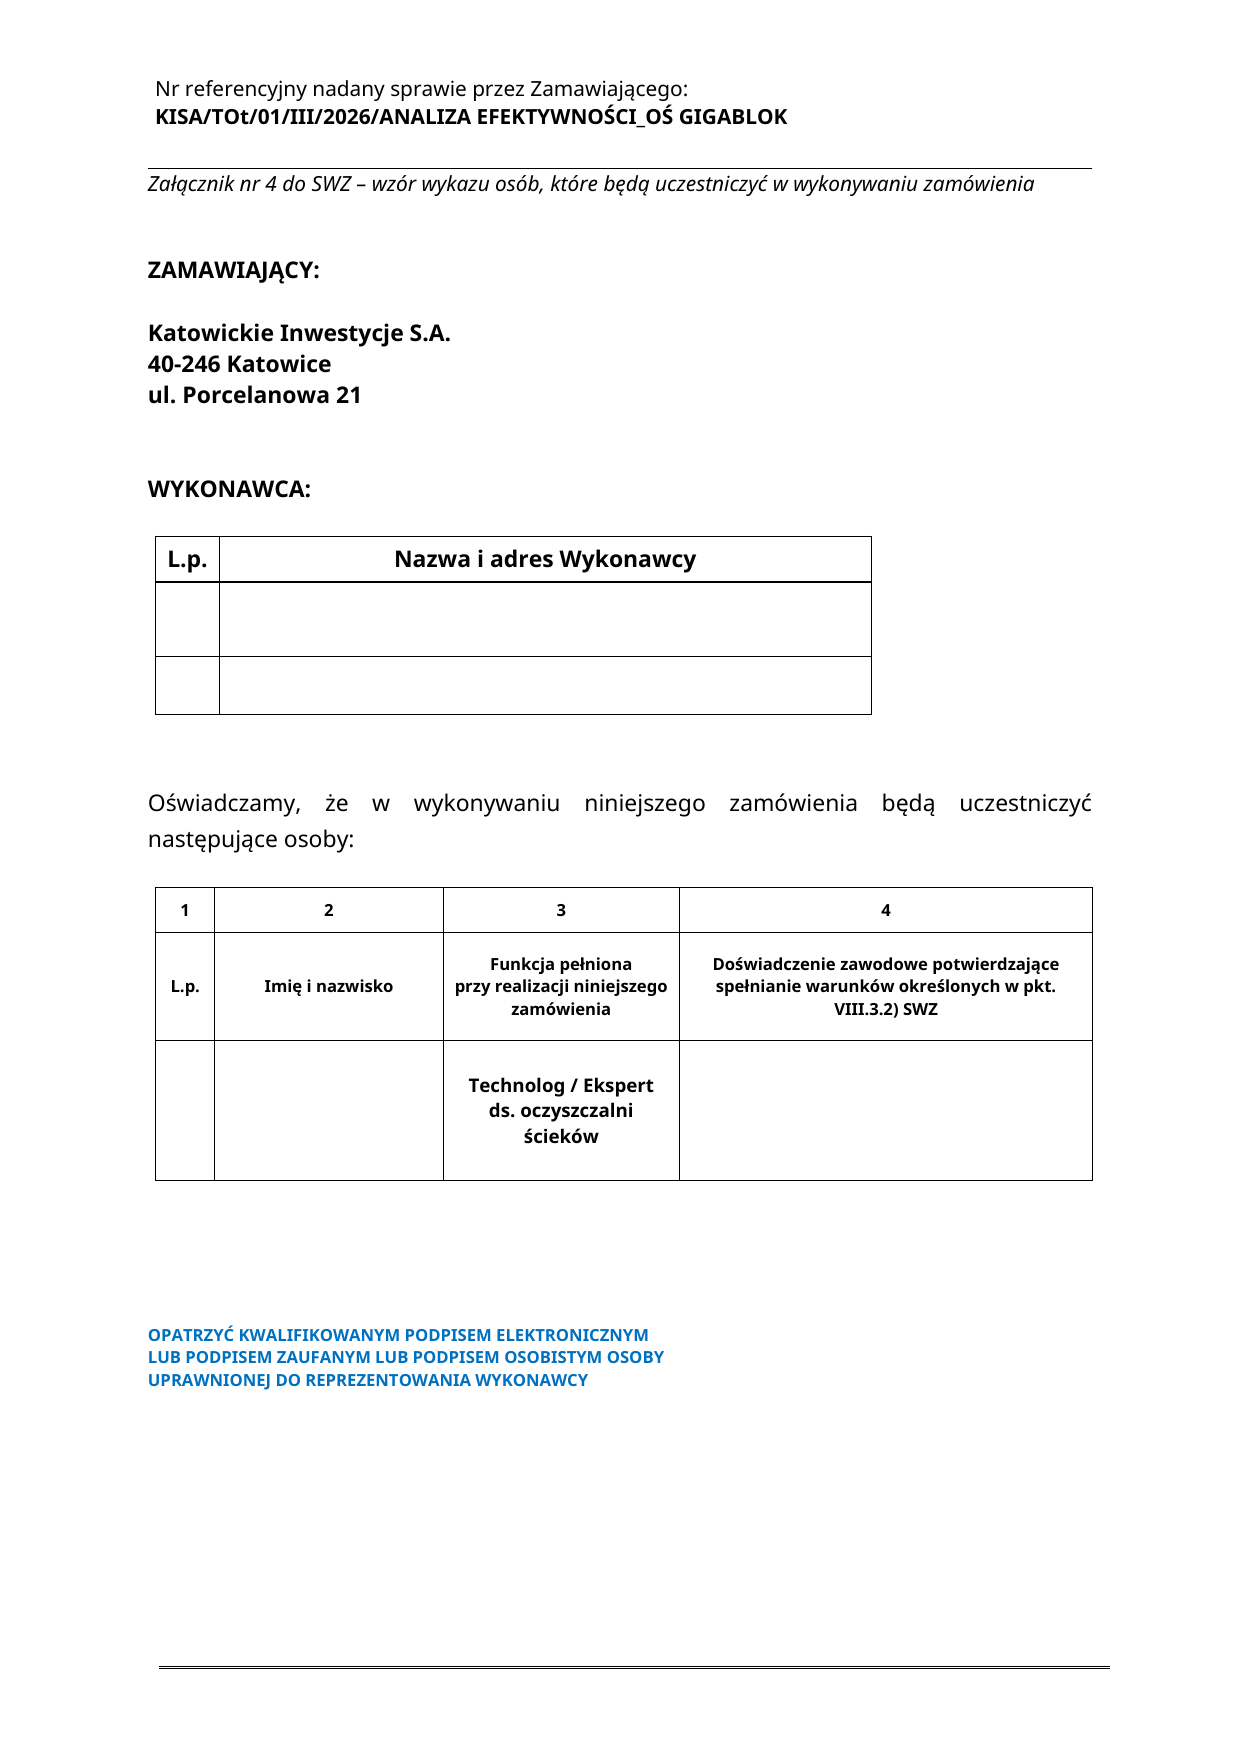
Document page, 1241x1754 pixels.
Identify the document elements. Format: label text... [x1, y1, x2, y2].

table_header 3 [444, 888, 679, 932]
table_cell Technolog / Ekspert ds. oczyszczalni ścieków [444, 1041, 679, 1180]
table_cell [156, 1041, 214, 1180]
text 40-246 Katowice [148, 348, 1092, 379]
table_cell Imię i nazwisko [215, 933, 443, 1040]
table_cell L.p. [156, 933, 214, 1040]
text Katowickie Inwestycje S.A. [148, 317, 1092, 348]
table_cell Doświadczenie zawodowe potwierdzające spełnianie warunków określonych w pkt. VIII.3.2) SWZ [680, 933, 1092, 1040]
table_header 2 [215, 888, 443, 932]
table_cell [215, 1041, 443, 1180]
table_cell [680, 1041, 1092, 1180]
table_header 1 [156, 888, 214, 932]
text OPATRZYĆ KWALIFIKOWANYM PODPISEM ELEKTRONICZNYM [148, 1323, 1092, 1346]
table_cell [220, 583, 871, 656]
text Oświadczamy, że w wykonywaniu niniejszego zamówienia będą uczestniczyć następujące osoby: [148, 787, 1092, 854]
list WYKONAWCA: [148, 473, 1092, 504]
table_header Nazwa i adres Wykonawcy [220, 537, 871, 581]
text ul. Porcelanowa 21 [148, 379, 1092, 411]
table_cell [220, 657, 871, 714]
table_cell [156, 657, 219, 714]
list ZAMAWIAJĄCY: [148, 254, 1092, 286]
table_header 4 [680, 888, 1092, 932]
text LUB PODPISEM ZAUFANYM LUB PODPISEM OSOBISTYM OSOBY [148, 1346, 1092, 1369]
text Załącznik nr 4 do SWZ – wzór wykazu osób, które będą uczestniczyć w wykonywaniu zamówienia [148, 169, 1092, 197]
table_cell Funkcja pełniona przy realizacji niniejszego zamówienia [444, 933, 679, 1040]
text UPRAWNIONEJ DO REPREZENTOWANIA WYKONAWCY [148, 1369, 1092, 1391]
table_header L.p. [156, 537, 219, 581]
table_cell [156, 583, 219, 656]
